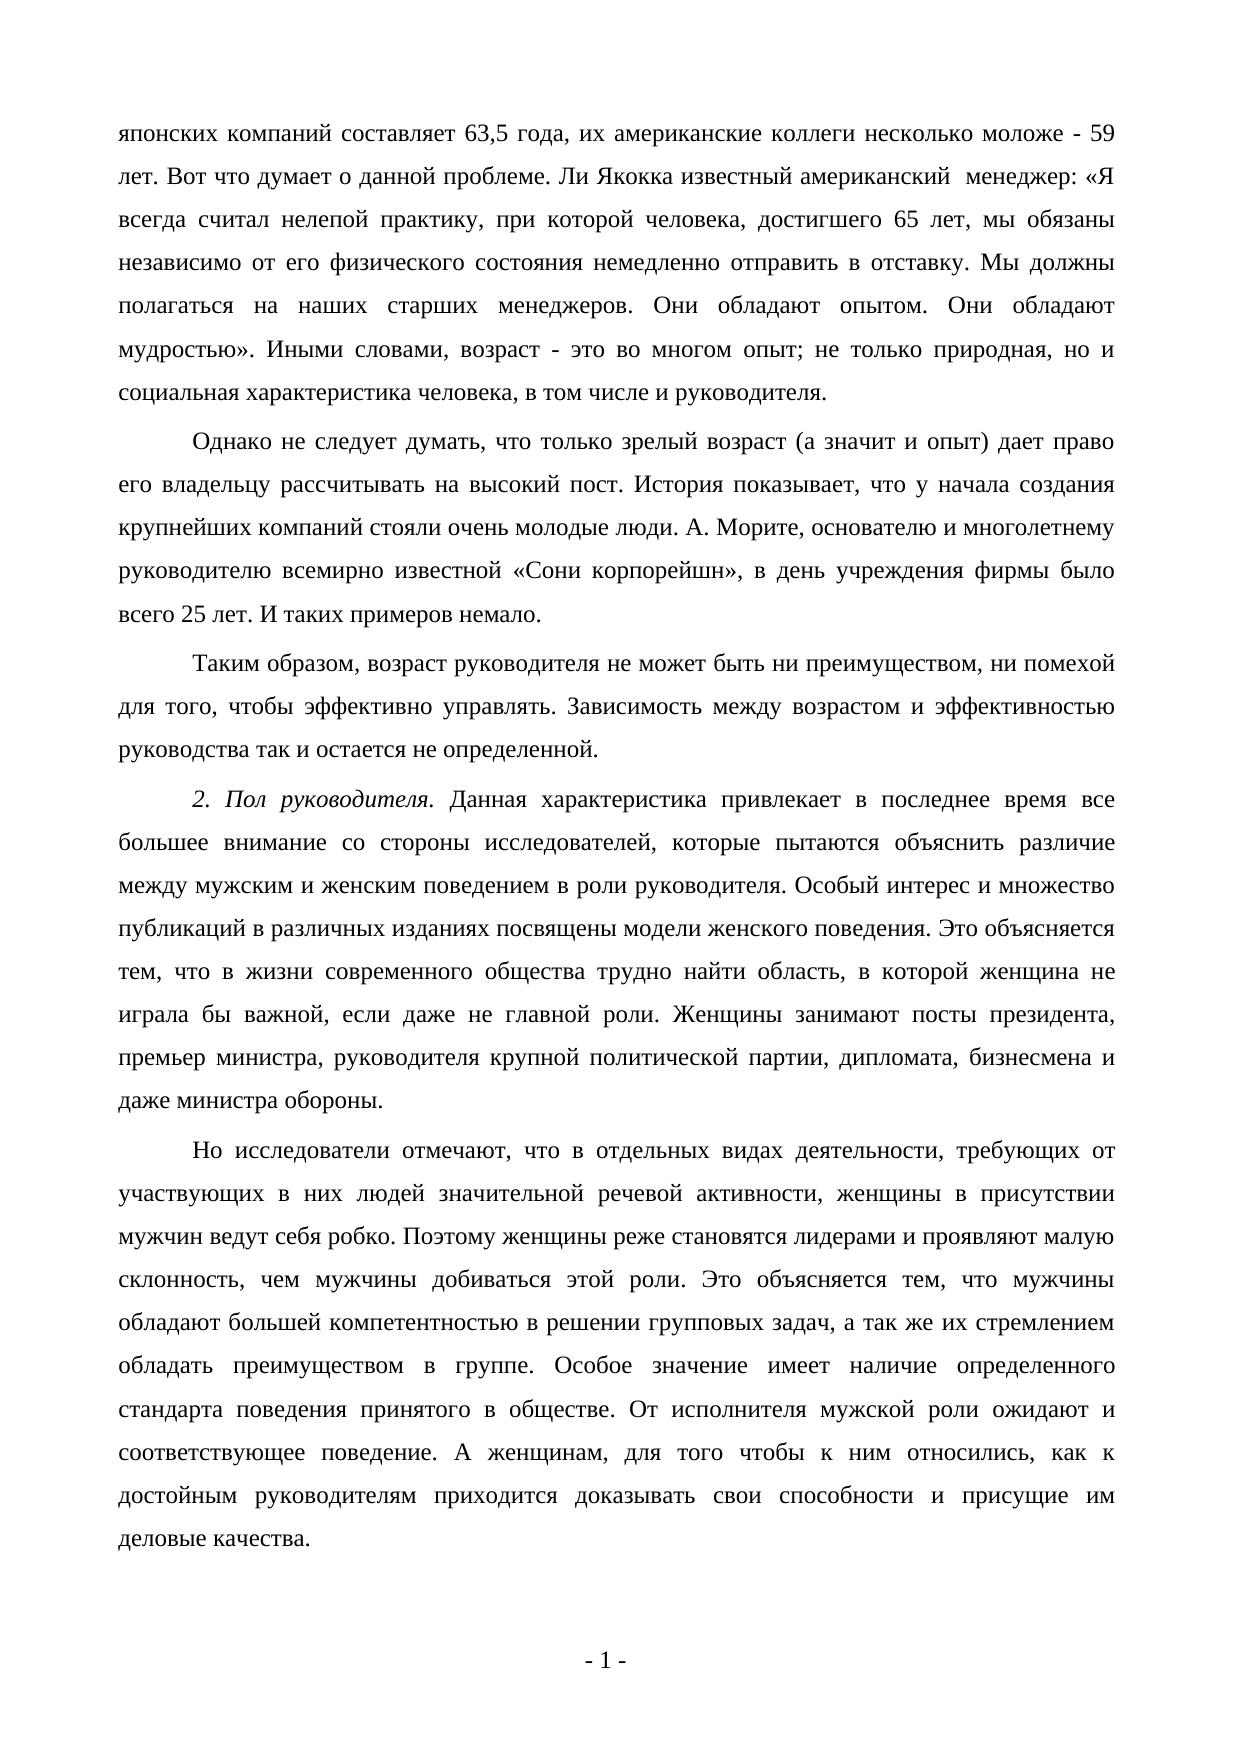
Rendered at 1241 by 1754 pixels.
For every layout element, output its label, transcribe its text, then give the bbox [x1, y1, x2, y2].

text Но исследователи отмечают, что в отдельных видах деятельности, требующих от участвующих в них людей значительной речевой активности, женщины в присутствии мужчин ведут себя робко. Поэтому женщины реже становятся лидерами и проявляют малую склонность, чем мужчины добиваться этой роли. Это объясняется тем, что мужчины обладают большей компетентностью в решении групповых задач, а так же их стремлением обладать преимуществом в группе. Особое значение имеет наличие определенного стандарта поведения принятого в обществе. От исполнителя мужской роли ожидают и соответствующее поведение. А женщинам, для того чтобы к ним относились, как к достойным руководителям приходится доказывать свои способности и присущие им деловые качества. [118, 1135, 1116, 1552]
text Однако не следует думать, что только зрелый возраст (а значит и опыт) дает право его владельцу рассчитывать на высокий пост. История показывает, что у начала создания крупнейших компаний стояли очень молодые люди. А. Морите, основателю и многолетнему руководителю всемирно известной «Сони корпорейшн», в день учреждения фирмы было всего 25 лет. И таких примеров немало. [118, 426, 1116, 627]
text 2. Пол руководителя. Данная характеристика привлекает в последнее время все большее внимание со стороны исследователей, которые пытаются объяснить различие между мужским и женским поведением в роли руководителя. Особый интерес и множество публикаций в различных изданиях посвящены модели женского поведения. Это объясняется тем, что в жизни современного общества трудно найти область, в которой женщина не играла бы важной, если даже не главной роли. Женщины занимают посты президента, премьер министра, руководителя крупной политической партии, дипломата, бизнесмена и даже министра обороны. [118, 784, 1116, 1114]
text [118, 118, 1116, 406]
text Таким образом, возраст руководителя не может быть ни преимуществом, ни помехой для того, чтобы эффективно управлять. Зависимость между возрастом и эффективностью руководства так и остается не определенной. [118, 648, 1116, 763]
